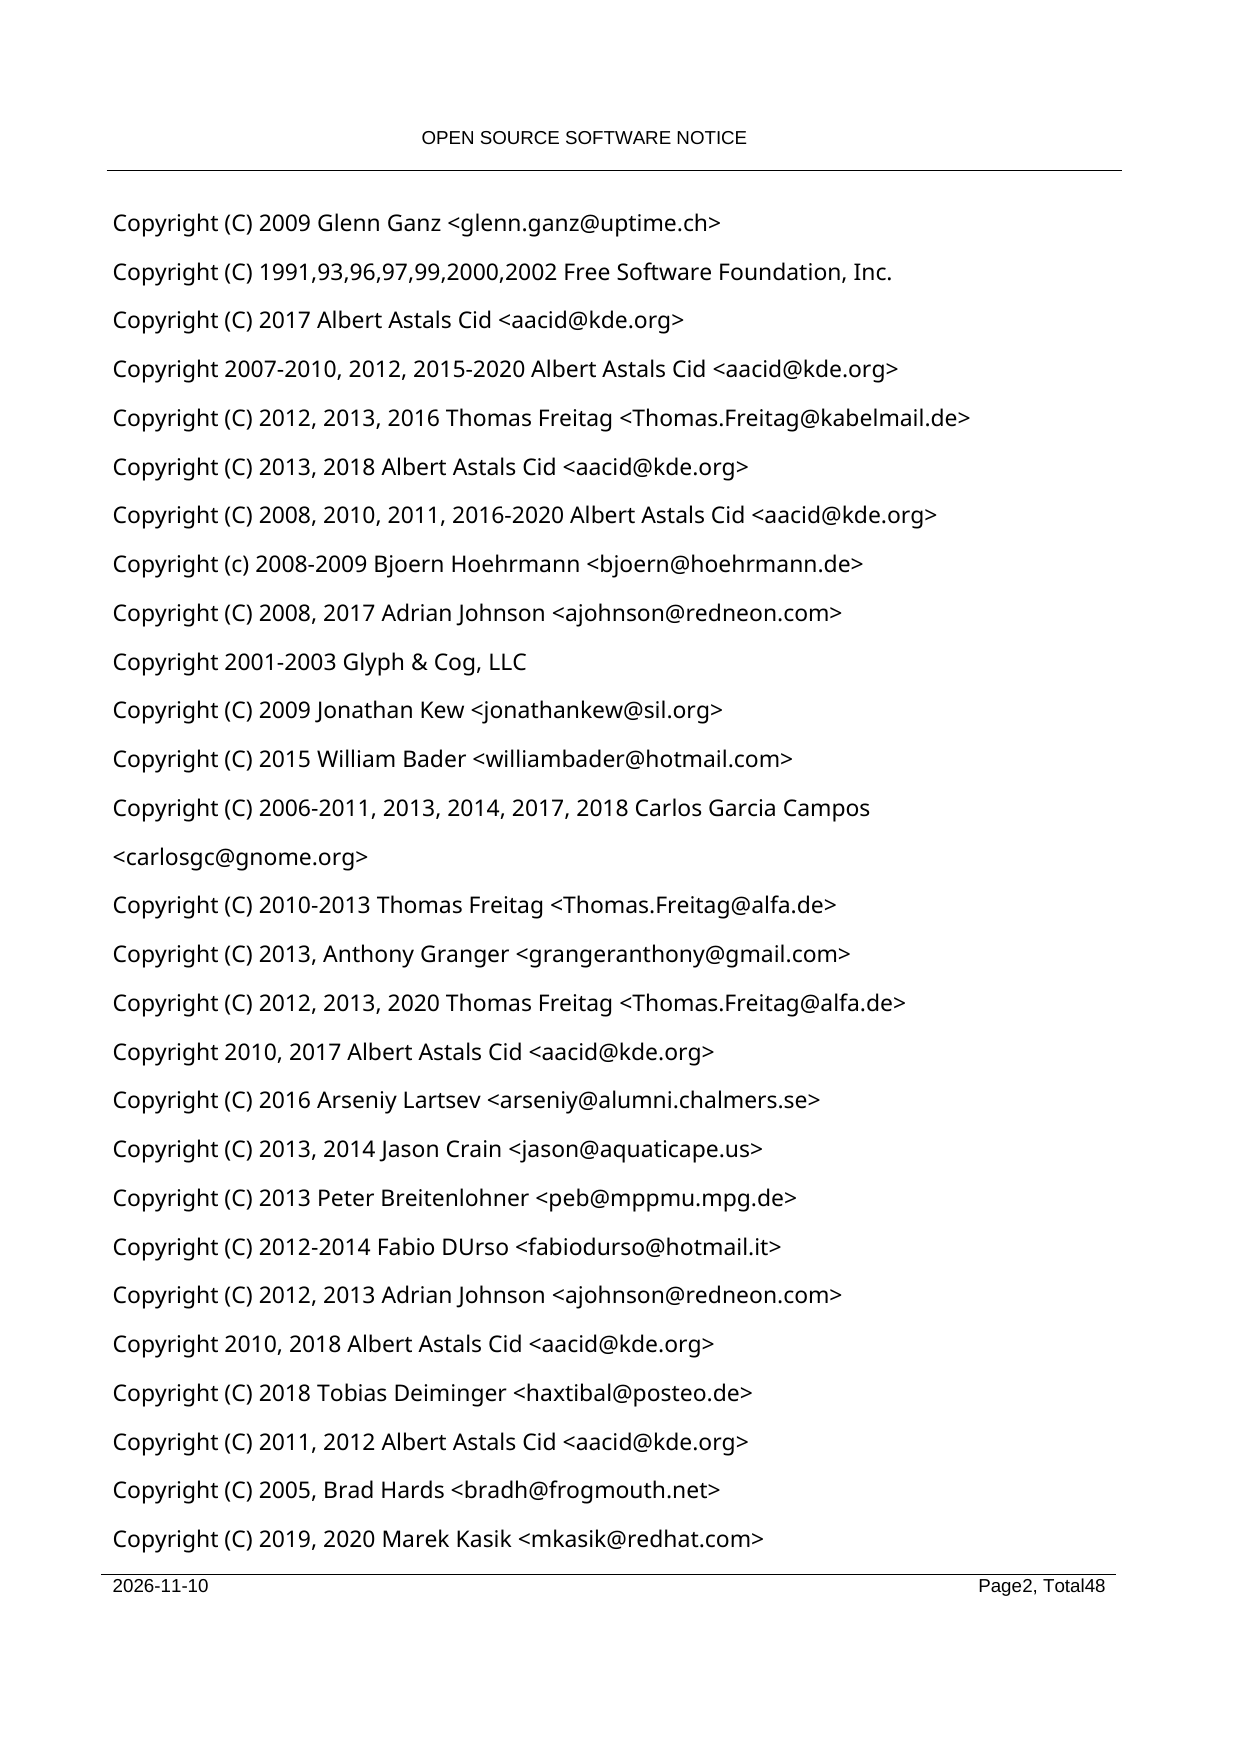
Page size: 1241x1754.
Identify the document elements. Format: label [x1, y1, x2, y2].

text [112, 206, 1128, 1555]
